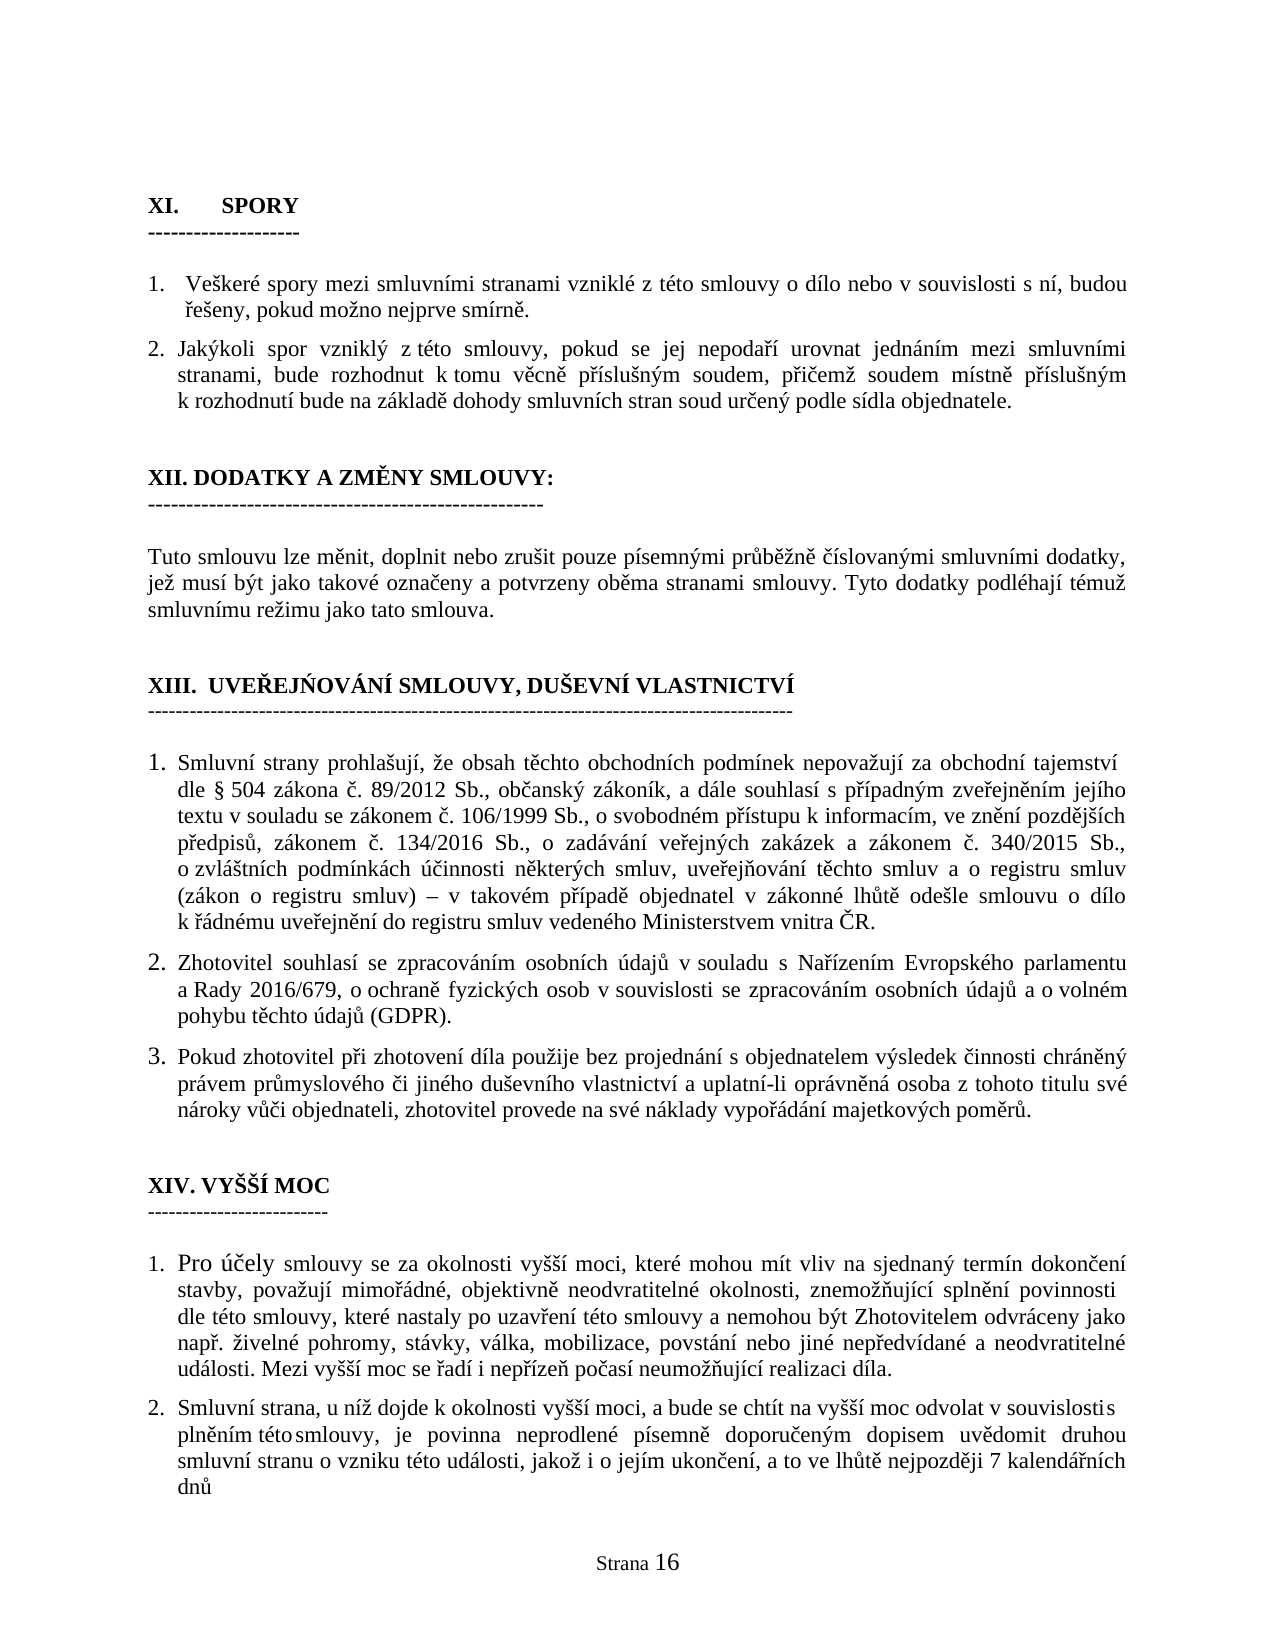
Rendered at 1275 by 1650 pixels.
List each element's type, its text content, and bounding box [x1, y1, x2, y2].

list -------------------- [148, 218, 1127, 245]
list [148, 1394, 1127, 1500]
list XI. SPORY [148, 192, 1127, 218]
text --------------------------------------------------------------------------------------------- [148, 698, 1127, 722]
list Zhotovitel souhlasí se zpracováním osobních údajů v souladu s Nařízením Evropského parlamentu a Rady 2016/679, o ochraně fyzických osob v souvislosti se zpracováním osobních údajů a o volném pohybu těchto údajů (GDPR). [148, 947, 1127, 1028]
list Pokud zhotovitel při zhotovení díla použije bez projednání s objednatelem výsledek činnosti chráněný právem průmyslového či jiného duševního vlastnictví a uplatní-li oprávněná osoba z tohoto titulu své nároky vůči objednateli, zhotovitel provede na své náklady vypořádání majetkových poměrů. [148, 1041, 1127, 1122]
list XIV. VYŠŠÍ MOC [148, 1172, 1127, 1199]
list Smluvní strany prohlašují, že obsah těchto obchodních podmínek nepovažují za obchodní tajemství dle § 504 zákona č. 89/2012 Sb., občanský zákoník, a dále souhlasí s případným zveřejněním jejího textu v souladu se zákonem č. 106/1999 Sb., o svobodném přístupu k informacím, ve znění pozdějších předpisů, zákonem č. 134/2016 Sb., o zadávání veřejných zakázek a zákonem č. 340/2015 Sb., o zvláštních podmínkách účinnosti některých smluv, uveřejňování těchto smluv a o registru smluv (zákon o registru smluv) – v takovém případě objednatel v zákonné lhůtě odešle smlouvu o dílo k řádnému uveřejnění do registru smluv vedeného Ministerstvem vnitra ČR. [148, 747, 1127, 934]
list Veškeré spory mezi smluvními stranami vzniklé z této smlouvy o dílo nebo v souvislosti s ní, budou řešeny, pokud možno nejprve smírně. [148, 270, 1127, 322]
subtitle XII. DODATKY A ZMĚNY SMLOUVY: [148, 464, 1127, 490]
text ---------------------------------------------------- [148, 490, 1127, 517]
list -------------------------- [148, 1199, 1127, 1223]
list Jakýkoli spor vzniklý z této smlouvy, pokud se jej nepodaří urovnat jednáním mezi smluvními stranami, bude rozhodnut k tomu věcně příslušným soudem, přičemž soudem místně příslušným k rozhodnutí bude na základě dohody smluvních stran soud určený podle sídla objednatele. [148, 335, 1127, 414]
subtitle XIII. UVEŘEJŃOVÁNÍ SMLOUVY, DUŠEVNÍ VLASTNICTVÍ [148, 672, 1127, 698]
text Tuto smlouvu lze měnit, doplnit nebo zrušit pouze písemnými průběžně číslovanými smluvními dodatky, jež musí být jako takové označeny a potvrzeny oběma stranami smlouvy. Tyto dodatky podléhají témuž smluvnímu režimu jako tato smlouva. [148, 543, 1127, 622]
list Pro účely smlouvy se za okolnosti vyšší moci, které mohou mít vliv na sjednaný termín dokončení stavby, považují mimořádné, objektivně neodvratitelné okolnosti, znemožňující splnění povinnosti dle této smlouvy, které nastaly po uzavření této smlouvy a nemohou být Zhotovitelem odvráceny jako např. živelné pohromy, stávky, válka, mobilizace, povstání nebo jiné nepředvídané a neodvratitelné události. Mezi vyšší moc se řadí i nepřízeň počasí neumožňující realizaci díla. [148, 1248, 1127, 1382]
